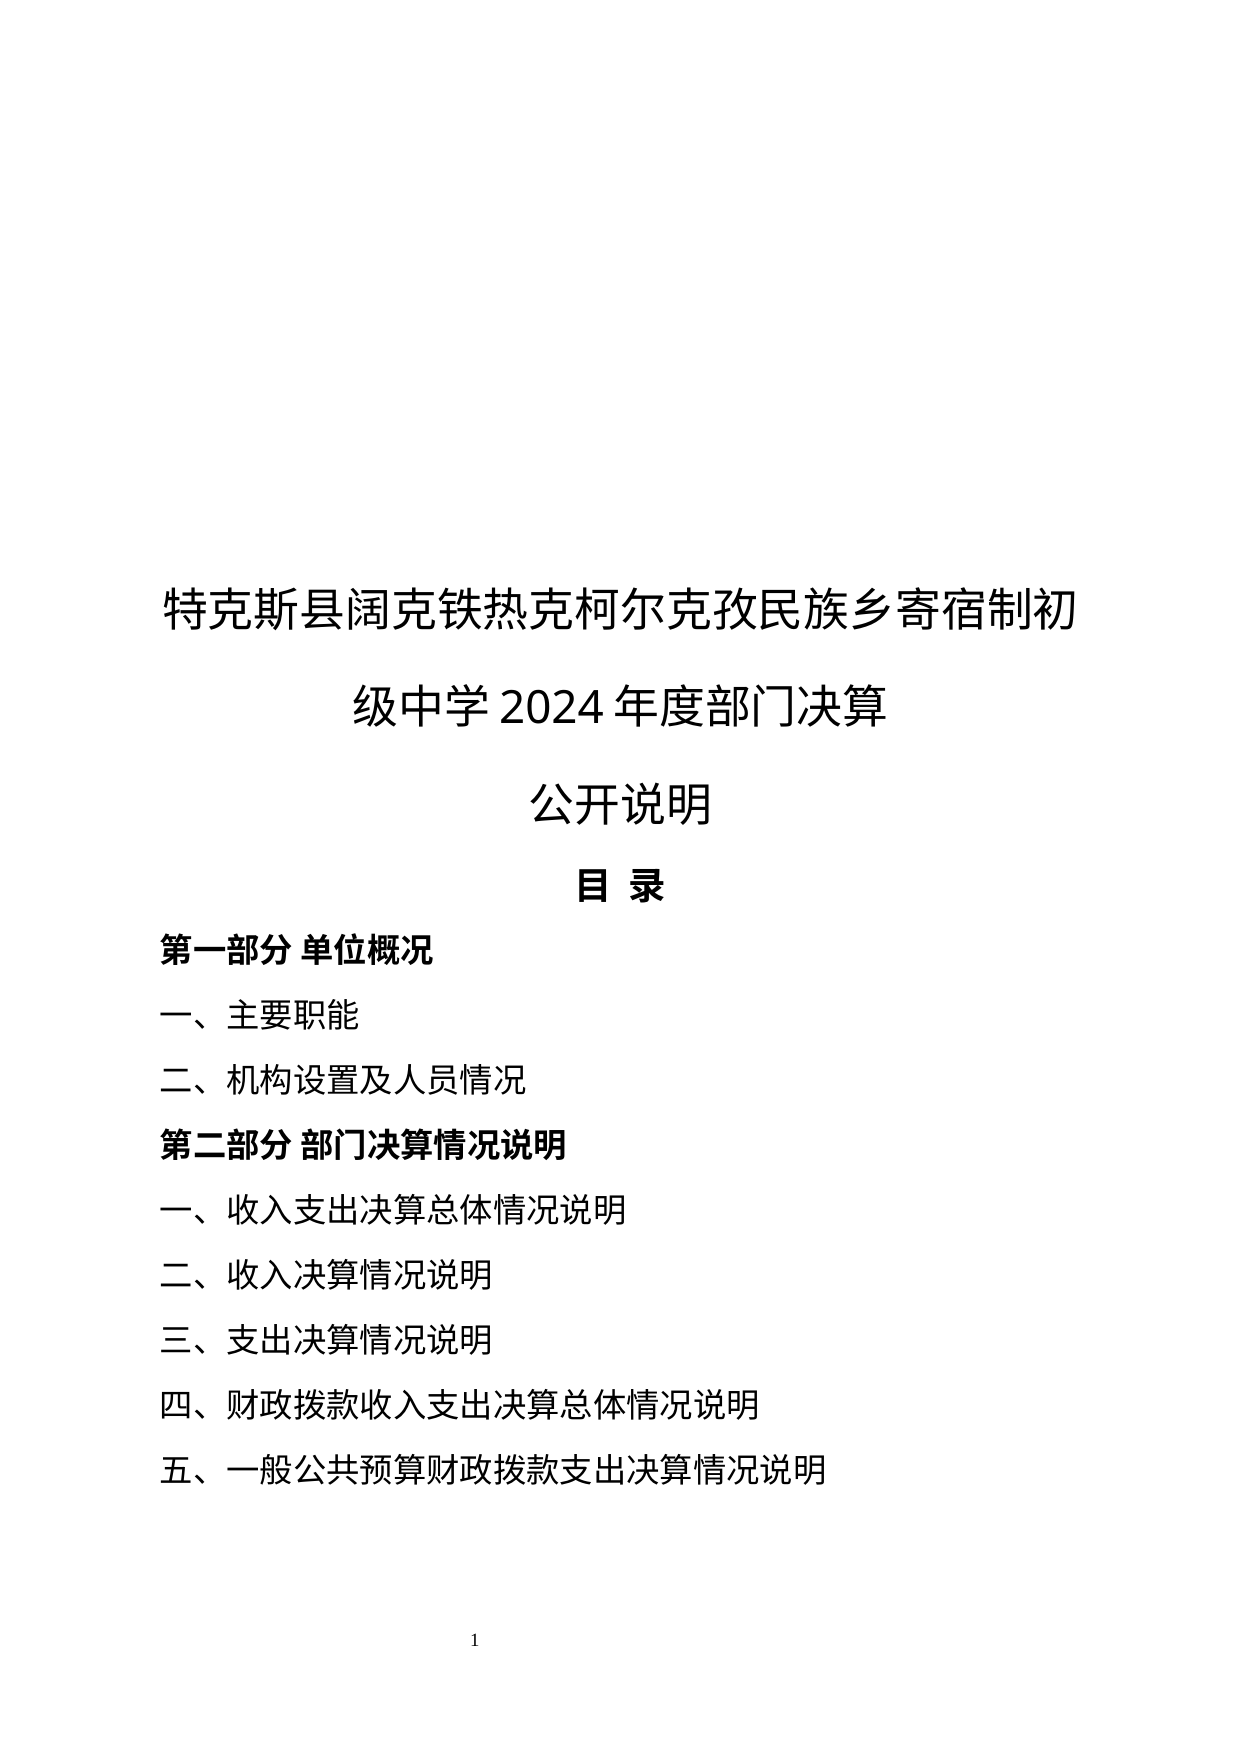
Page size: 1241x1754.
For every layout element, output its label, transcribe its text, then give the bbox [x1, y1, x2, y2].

text 公开说明 [159, 753, 1081, 850]
text 三、支出决算情况说明 [159, 1305, 1081, 1370]
text 一、收入支出决算总体情况说明 [159, 1175, 1081, 1240]
text 第二部分 部门决算情况说明 [159, 1110, 1081, 1175]
text 五、一般公共预算财政拨款支出决算情况说明 [159, 1435, 1081, 1500]
text 四、财政拨款收入支出决算总体情况说明 [159, 1370, 1081, 1435]
text 第一部分 单位概况 [159, 915, 1081, 980]
text 二、收入决算情况说明 [159, 1240, 1081, 1305]
text 特克斯县阔克铁热克柯尔克孜民族乡寄宿制初级中学2024年度部门决算 [159, 558, 1081, 753]
text 二、机构设置及人员情况 [159, 1045, 1081, 1110]
text 目 录 [159, 850, 1081, 915]
text 一、主要职能 [159, 980, 1081, 1045]
